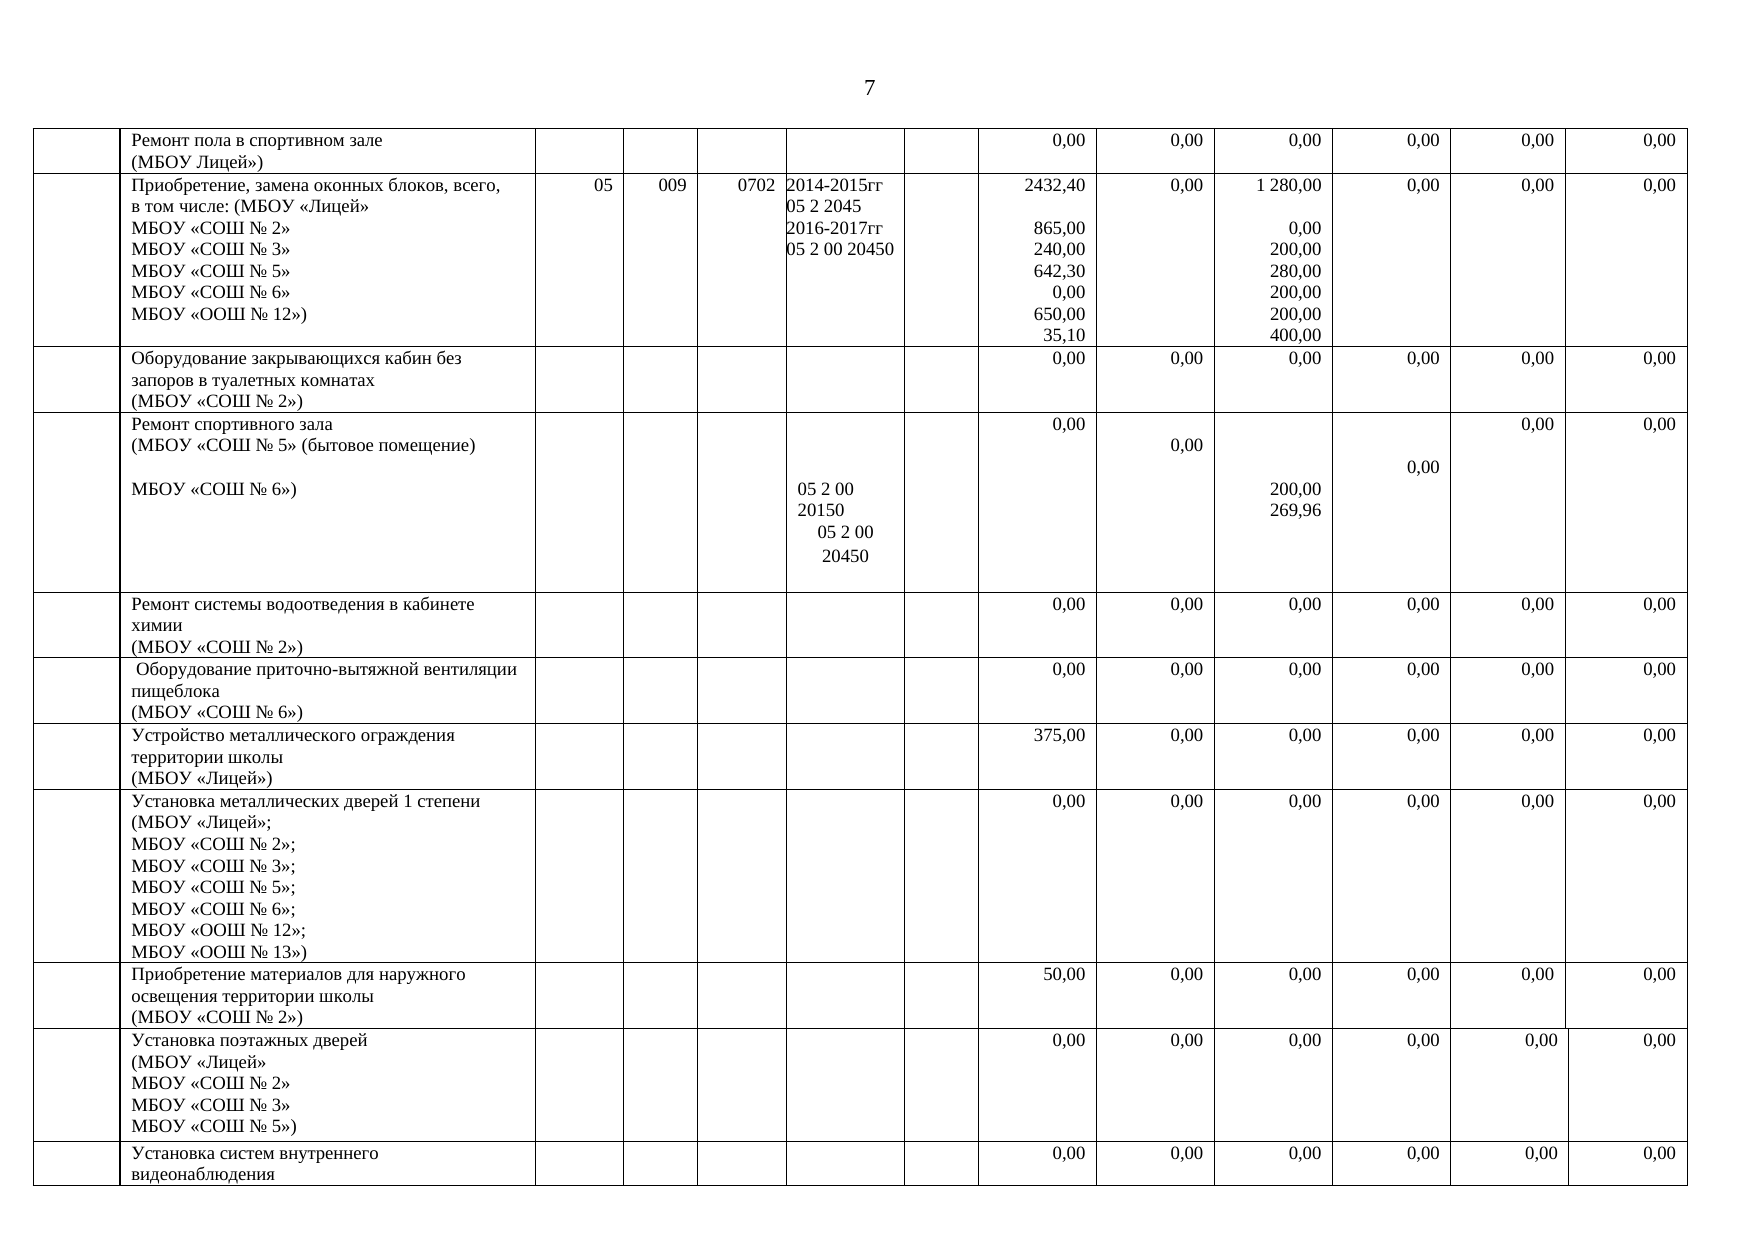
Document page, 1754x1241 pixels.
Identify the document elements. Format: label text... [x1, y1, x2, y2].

table_cell 0,00 [1215, 1142, 1332, 1185]
table_cell 0,00 [1215, 593, 1332, 657]
table_cell 0,00 [979, 1142, 1096, 1185]
table_cell Ремонт системы водоотведения в кабинете химии (МБОУ «СОШ № 2») [121, 593, 535, 657]
table_cell [34, 347, 119, 412]
table_cell [624, 347, 697, 412]
table_cell [624, 593, 697, 657]
table_cell 0,00 [1566, 593, 1687, 657]
table_cell [34, 593, 119, 657]
table_cell 0,00 [1451, 413, 1565, 592]
table_cell [624, 129, 697, 172]
table_cell Установка металлических дверей 1 степени (МБОУ «Лицей»; МБОУ «СОШ № 2»; МБОУ «СОШ № 3»; МБОУ «СОШ № 5»; МБОУ «СОШ № 6»; МБОУ «ООШ № 12»; МБОУ «ООШ № 13») [121, 790, 535, 962]
table_cell 0,00 [1451, 1142, 1568, 1185]
table_cell 0,00 [979, 347, 1096, 412]
table_cell 0,00 [1451, 963, 1565, 1028]
table_cell 0,00 [1333, 963, 1450, 1028]
table_cell Оборудование закрывающихся кабин без запоров в туалетных комнатах (МБОУ «СОШ № 2») [121, 347, 535, 412]
table_cell Приобретение, замена оконных блоков, всего, в том числе: (МБОУ «Лицей» МБОУ «СОШ № 2» МБОУ «СОШ № 3» МБОУ «СОШ № 5» МБОУ «СОШ № 6» МБОУ «ООШ № 12») [121, 174, 535, 346]
table_cell [536, 658, 623, 723]
table_cell 009 [624, 174, 697, 346]
table_cell 0,00 [1215, 790, 1332, 962]
table_cell [624, 724, 697, 789]
table_cell [536, 1029, 623, 1141]
table_cell 0,00 [1333, 413, 1450, 592]
table_cell [905, 593, 978, 657]
table_cell Оборудование приточно-вытяжной вентиляции пищеблока (МБОУ «СОШ № 6») [121, 658, 535, 723]
table_cell Ремонт пола в спортивном зале (МБОУ Лицей») [121, 129, 535, 172]
table_cell [536, 129, 623, 172]
table_cell 0,00 [1333, 724, 1450, 789]
table_cell 0,00 [1333, 658, 1450, 723]
table_cell Приобретение материалов для наружного освещения территории школы (МБОУ «СОШ № 2») [121, 963, 535, 1028]
table_cell 0,00 [1097, 724, 1214, 789]
table_cell [536, 963, 623, 1028]
table_cell [698, 347, 786, 412]
table_cell [905, 1142, 978, 1185]
table_cell 0,00 [979, 129, 1096, 172]
table_cell [787, 593, 904, 657]
table_cell 0,00 [1097, 347, 1214, 412]
table_cell 0,00 [1215, 347, 1332, 412]
table_cell [34, 174, 119, 346]
table_cell [905, 174, 978, 346]
table_cell 0,00 [1215, 963, 1332, 1028]
table_cell 0,00 [1566, 413, 1687, 592]
table_cell 0,00 [1215, 724, 1332, 789]
table_cell 0,00 [1451, 129, 1565, 172]
table_cell 05 2 00 20150 05 2 00 20450 [787, 413, 904, 592]
table_cell 0,00 [1333, 174, 1450, 346]
table_cell 0,00 [1333, 593, 1450, 657]
table_cell 0,00 [1451, 174, 1565, 346]
table_cell 0,00 [1566, 724, 1687, 789]
table_cell 2432,40 865,00 240,00 642,30 0,00 650,00 35,10 [979, 174, 1096, 346]
table_cell 0,00 [1333, 129, 1450, 172]
table_cell 200,00 269,96 [1215, 413, 1332, 592]
table_cell [698, 1142, 786, 1185]
table_cell 0,00 [1566, 790, 1687, 962]
table_cell 0,00 [1215, 1029, 1332, 1141]
table_cell 0,00 [1097, 1142, 1214, 1185]
table_cell 0,00 [1097, 1029, 1214, 1141]
table_cell [34, 963, 119, 1028]
table_cell [698, 593, 786, 657]
table_cell Устройство металлического ограждения территории школы (МБОУ «Лицей») [121, 724, 535, 789]
table_cell [698, 129, 786, 172]
table_cell [34, 724, 119, 789]
table_cell [624, 413, 697, 592]
table_cell [787, 347, 904, 412]
table_cell 50,00 [979, 963, 1096, 1028]
table_cell 0,00 [1566, 129, 1687, 172]
table_cell 0,00 [979, 790, 1096, 962]
table_cell 0,00 [1451, 724, 1565, 789]
table_cell [34, 1142, 119, 1185]
table_cell [905, 724, 978, 789]
table_cell 0,00 [1333, 347, 1450, 412]
table_cell 0,00 [1097, 174, 1214, 346]
table_cell 0,00 [1097, 129, 1214, 172]
table_cell 0,00 [1451, 593, 1565, 657]
table_cell [34, 129, 119, 172]
table_cell [34, 790, 119, 962]
table_cell [787, 1029, 904, 1141]
table_cell 0,00 [1333, 1142, 1450, 1185]
table_cell 2014-2015гг 05 2 2045 2016-2017гг 05 2 00 20450 [787, 174, 904, 346]
table_cell Установка поэтажных дверей (МБОУ «Лицей» МБОУ «СОШ № 2» МБОУ «СОШ № 3» МБОУ «СОШ № 5») [121, 1029, 535, 1141]
table_cell 0,00 [1097, 413, 1214, 592]
table_cell [624, 790, 697, 962]
table_cell [787, 1142, 904, 1185]
table_cell 0,00 [1333, 1029, 1450, 1141]
table_cell [698, 1029, 786, 1141]
table_cell 0,00 [1215, 129, 1332, 172]
table_cell [787, 658, 904, 723]
table_cell 0,00 [1097, 593, 1214, 657]
table_cell [698, 724, 786, 789]
table_cell [624, 1029, 697, 1141]
table_cell 0702 [698, 174, 786, 346]
table_cell 0,00 [1566, 174, 1687, 346]
table_cell [698, 963, 786, 1028]
table_cell [536, 790, 623, 962]
table_cell [787, 129, 904, 172]
table_cell [624, 1142, 697, 1185]
table_cell 0,00 [1569, 1142, 1687, 1185]
table_cell [905, 963, 978, 1028]
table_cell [121, 1142, 535, 1185]
table_cell [624, 963, 697, 1028]
table_cell [787, 963, 904, 1028]
table_cell [536, 413, 623, 592]
table_cell [905, 347, 978, 412]
table_cell [905, 129, 978, 172]
table_cell 0,00 [1566, 963, 1687, 1028]
table_cell [536, 593, 623, 657]
table_cell 0,00 [979, 413, 1096, 592]
table_cell [624, 658, 697, 723]
table_cell [905, 1029, 978, 1141]
table_cell 375,00 [979, 724, 1096, 789]
table_cell 05 [536, 174, 623, 346]
table_cell [905, 790, 978, 962]
table_cell 0,00 [1451, 790, 1565, 962]
table_cell [905, 658, 978, 723]
table_cell [698, 658, 786, 723]
table_cell 0,00 [1569, 1029, 1687, 1141]
table_cell [787, 790, 904, 962]
table_cell Ремонт спортивного зала (МБОУ «СОШ № 5» (бытовое помещение) МБОУ «СОШ № 6») [121, 413, 535, 592]
table_cell 0,00 [979, 658, 1096, 723]
table_cell [787, 724, 904, 789]
table_cell 0,00 [1451, 1029, 1568, 1141]
table_cell [34, 1029, 119, 1141]
table_cell [536, 1142, 623, 1185]
table_cell 0,00 [1097, 790, 1214, 962]
table_cell 0,00 [1451, 347, 1565, 412]
table_cell 0,00 [1097, 963, 1214, 1028]
table_cell 0,00 [1566, 658, 1687, 723]
table_cell 0,00 [979, 1029, 1096, 1141]
table_cell 0,00 [1097, 658, 1214, 723]
table_cell [34, 413, 119, 592]
table_cell 1 280,00 0,00 200,00 280,00 200,00 200,00 400,00 [1215, 174, 1332, 346]
table_cell [698, 413, 786, 592]
table_cell 0,00 [1451, 658, 1565, 723]
table_cell [536, 724, 623, 789]
table_cell 0,00 [1215, 658, 1332, 723]
table_cell [34, 658, 119, 723]
table_cell [905, 413, 978, 592]
table_cell 0,00 [1333, 790, 1450, 962]
table_cell 0,00 [1566, 347, 1687, 412]
table_cell 0,00 [979, 593, 1096, 657]
table_cell [536, 347, 623, 412]
table_cell [698, 790, 786, 962]
